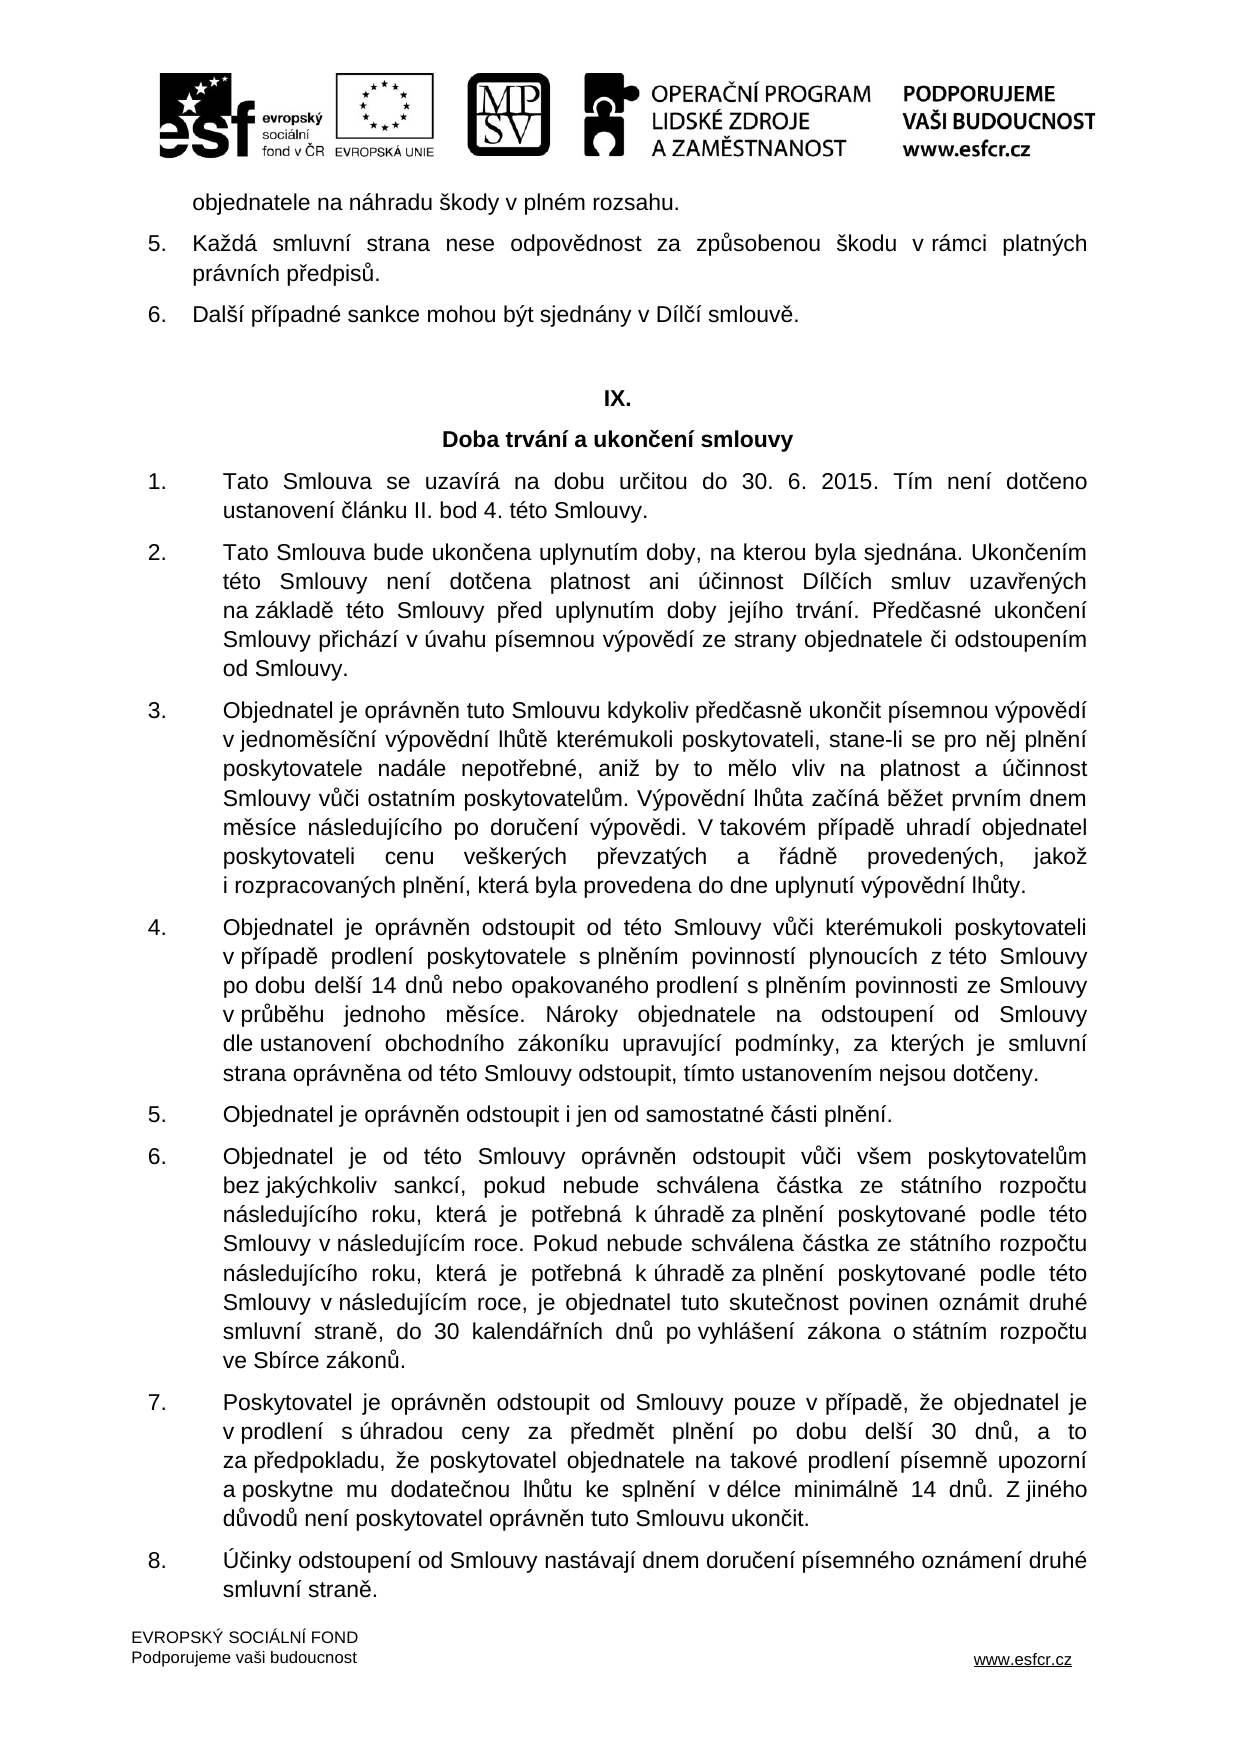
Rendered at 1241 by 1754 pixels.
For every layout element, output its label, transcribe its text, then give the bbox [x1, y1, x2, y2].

list Každá smluvní strana nese odpovědnost za způsobenou škodu v rámci platných právních předpisů. [148, 227, 1087, 286]
list Tato Smlouva bude ukončena uplynutím doby, na kterou byla sjednána. Ukončením této Smlouvy není dotčena platnost ani účinnost Dílčích smluv uzavřených na základě této Smlouvy před uplynutím doby jejího trvání. Předčasné ukončení Smlouvy přichází v úvahu písemnou výpovědí ze strany objednatele či odstoupením od Smlouvy. [148, 536, 1087, 682]
list Objednatel je oprávněn odstoupit od této Smlouvy vůči kterémukoli poskytovateli v případě prodlení poskytovatele s plněním povinností plynoucích z této Smlouvy po dobu delší 14 dnů nebo opakovaného prodlení s plněním povinnosti ze Smlouvy v průběhu jednoho měsíce. Nároky objednatele na odstoupení od Smlouvy dle ustanovení obchodního zákoníku upravující podmínky, za kterých je smluvní strana oprávněna od této Smlouvy odstoupit, tímto ustanovením nejsou dotčeny. [148, 911, 1087, 1086]
list Účinky odstoupení od Smlouvy nastávají dnem doručení písemného oznámení druhé smluvní straně. [148, 1544, 1087, 1602]
text 4. Vznikem nároku na smluvní pokutu ani jejím zaplacením není dotčeno právo objednatele na náhradu škody v plném rozsahu. [148, 186, 1087, 215]
list Objednatel je oprávněn odstoupit i jen od samostatné části plnění. [148, 1098, 1087, 1127]
list Poskytovatel je oprávněn odstoupit od Smlouvy pouze v případě, že objednatel je v prodlení s úhradou ceny za předmět plnění po dobu delší 30 dnů, a to za předpokladu, že poskytovatel objednatele na takové prodlení písemně upozorní a poskytne mu dodatečnou lhůtu ke splnění v délce minimálně 14 dnů. Z jiného důvodů není poskytovatel oprávněn tuto Smlouvu ukončit. [148, 1386, 1087, 1532]
list Další případné sankce mohou být sjednány v Dílčí smlouvě. [148, 298, 1087, 327]
list Objednatel je oprávněn tuto Smlouvu kdykoliv předčasně ukončit písemnou výpovědí v jednoměsíční výpovědní lhůtě kterémukoli poskytovateli, stane-li se pro něj plnění poskytovatele nadále nepotřebné, aniž by to mělo vliv na platnost a účinnost Smlouvy vůči ostatním poskytovatelům. Výpovědní lhůta začíná běžet prvním dnem měsíce následujícího po doručení výpovědi. V takovém případě uhradí objednatel poskytovateli cenu veškerých převzatých a řádně provedených, jakož i rozpracovaných plnění, která byla provedena do dne uplynutí výpovědní lhůty. [148, 694, 1087, 898]
list Objednatel je od této Smlouvy oprávněn odstoupit vůči všem poskytovatelům bez jakýchkoliv sankcí, pokud nebude schválena částka ze státního rozpočtu následujícího roku, která je potřebná k úhradě za plnění poskytované podle této Smlouvy v následujícím roce. Pokud nebude schválena částka ze státního rozpočtu následujícího roku, která je potřebná k úhradě za plnění poskytované podle této Smlouvy v následujícím roce, je objednatel tuto skutečnost povinen oznámit druhé smluvní straně, do 30 kalendářních dnů po vyhlášení zákona o státním rozpočtu ve Sbírce zákonů. [148, 1140, 1087, 1373]
picture [159, 73, 1096, 162]
text Doba trvání a ukončení smlouvy [148, 423, 1087, 452]
list Tato Smlouva se uzavírá na dobu určitou do 30. 6. 2015. Tím není dotčeno ustanovení článku II. bod 4. této Smlouvy. [148, 465, 1087, 523]
text IX. [148, 382, 1087, 411]
